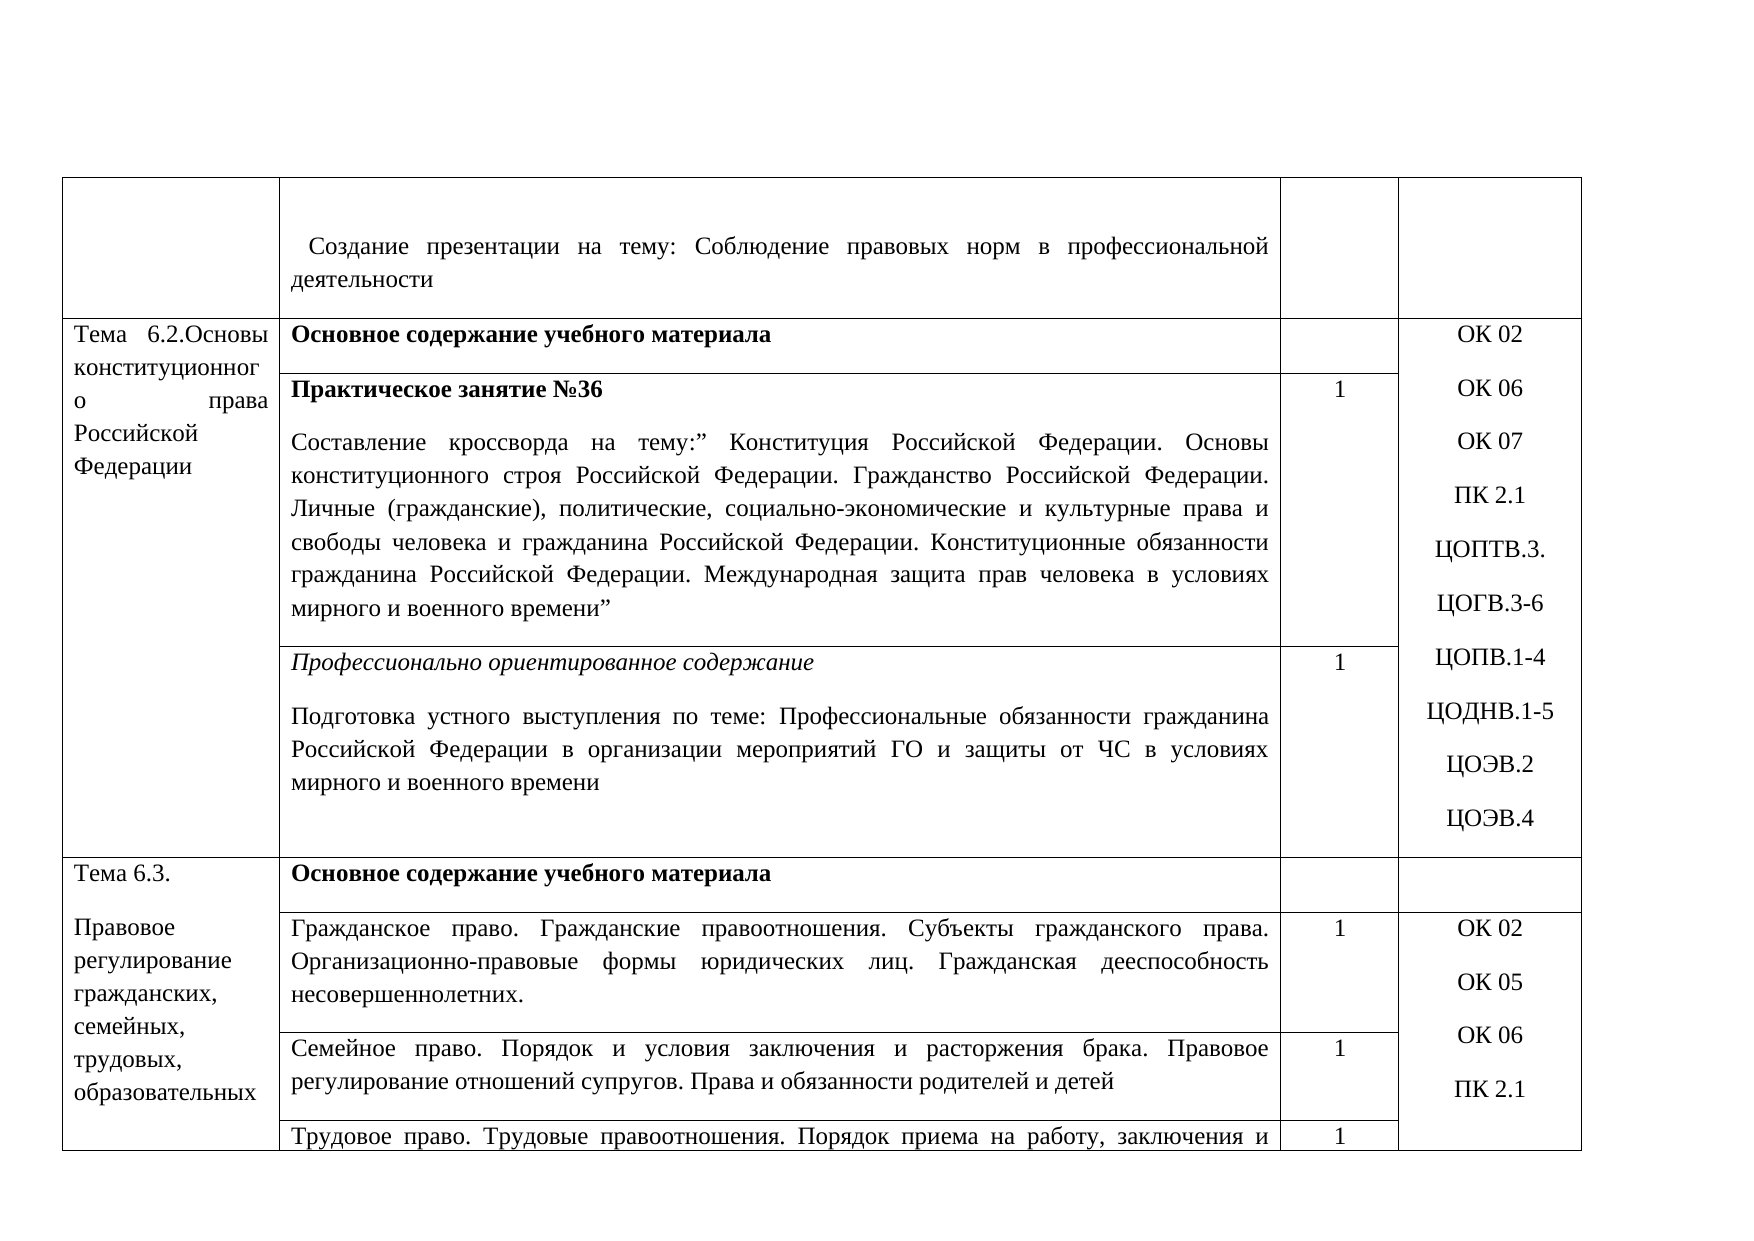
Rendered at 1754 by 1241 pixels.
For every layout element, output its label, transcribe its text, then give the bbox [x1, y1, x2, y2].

table_cell [1281, 319, 1398, 373]
table_cell Семейное право. Порядок и условия заключения и расторжения брака. Правовое регулирование отношений супругов. Права и обязанности родителей и детей [280, 1033, 1280, 1120]
table_cell [1281, 858, 1398, 912]
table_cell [280, 1121, 1280, 1149]
table_cell 1 [1281, 1033, 1398, 1120]
table_cell 1 [1281, 374, 1398, 646]
table_cell [1399, 858, 1581, 912]
table_cell 1 [1281, 913, 1398, 1032]
table_cell Основное содержание учебного материала [280, 319, 1280, 373]
table_cell Тема 6.2.Основы конституционного права Российской Федерации [63, 319, 279, 857]
table_cell Практическое занятие №36 Составление кроссворда на тему:” Конституция Российской Федерации. Основы конституционного строя Российской Федерации. Гражданство Российской Федерации. Личные (гражданские), политические, социально-экономические и культурные права и свободы человека и гражданина Российской Федерации. Конституционные обязанности гражданина Российской Федерации. Международная защита прав человека в условиях мирного и военного времени” [280, 374, 1280, 646]
table_cell ОК 02 ОК 05 ОК 06 ПК 2.1 ЦОПТВ.3. ЦОГВ.1-6 ЦОПВ.1-4 ЦОДНВ.1-5 ЦОЭВ.2 ЦОЭВ.4 [1399, 913, 1581, 1149]
table_cell Профессионально ориентированное содержание Подготовка устного выступления по теме: Профессиональные обязанности гражданина Российской Федерации в организации мероприятий ГО и защиты от ЧС в условиях мирного и военного времени [280, 647, 1280, 857]
table_cell 1 [1281, 1121, 1398, 1149]
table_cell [280, 178, 1280, 318]
table_cell ОК 02 ОК 06 ОК 07 ПК 2.1 ЦОПТВ.3. ЦОГВ.3-6 ЦОПВ.1-4 ЦОДНВ.1-5 ЦОЭВ.2 ЦОЭВ.4 [1399, 319, 1581, 857]
table_cell 1 [1281, 647, 1398, 857]
table_cell 1 [1281, 178, 1398, 318]
table_cell Гражданское право. Гражданские правоотношения. Субъекты гражданского права. Организационно-правовые формы юридических лиц. Гражданская дееспособность несовершеннолетних. [280, 913, 1280, 1032]
table_cell Тема 6.3. Правовое регулирование гражданских, семейных, трудовых, образовательных правоотношений [63, 858, 279, 1149]
table_cell Основное содержание учебного материала [280, 858, 1280, 912]
